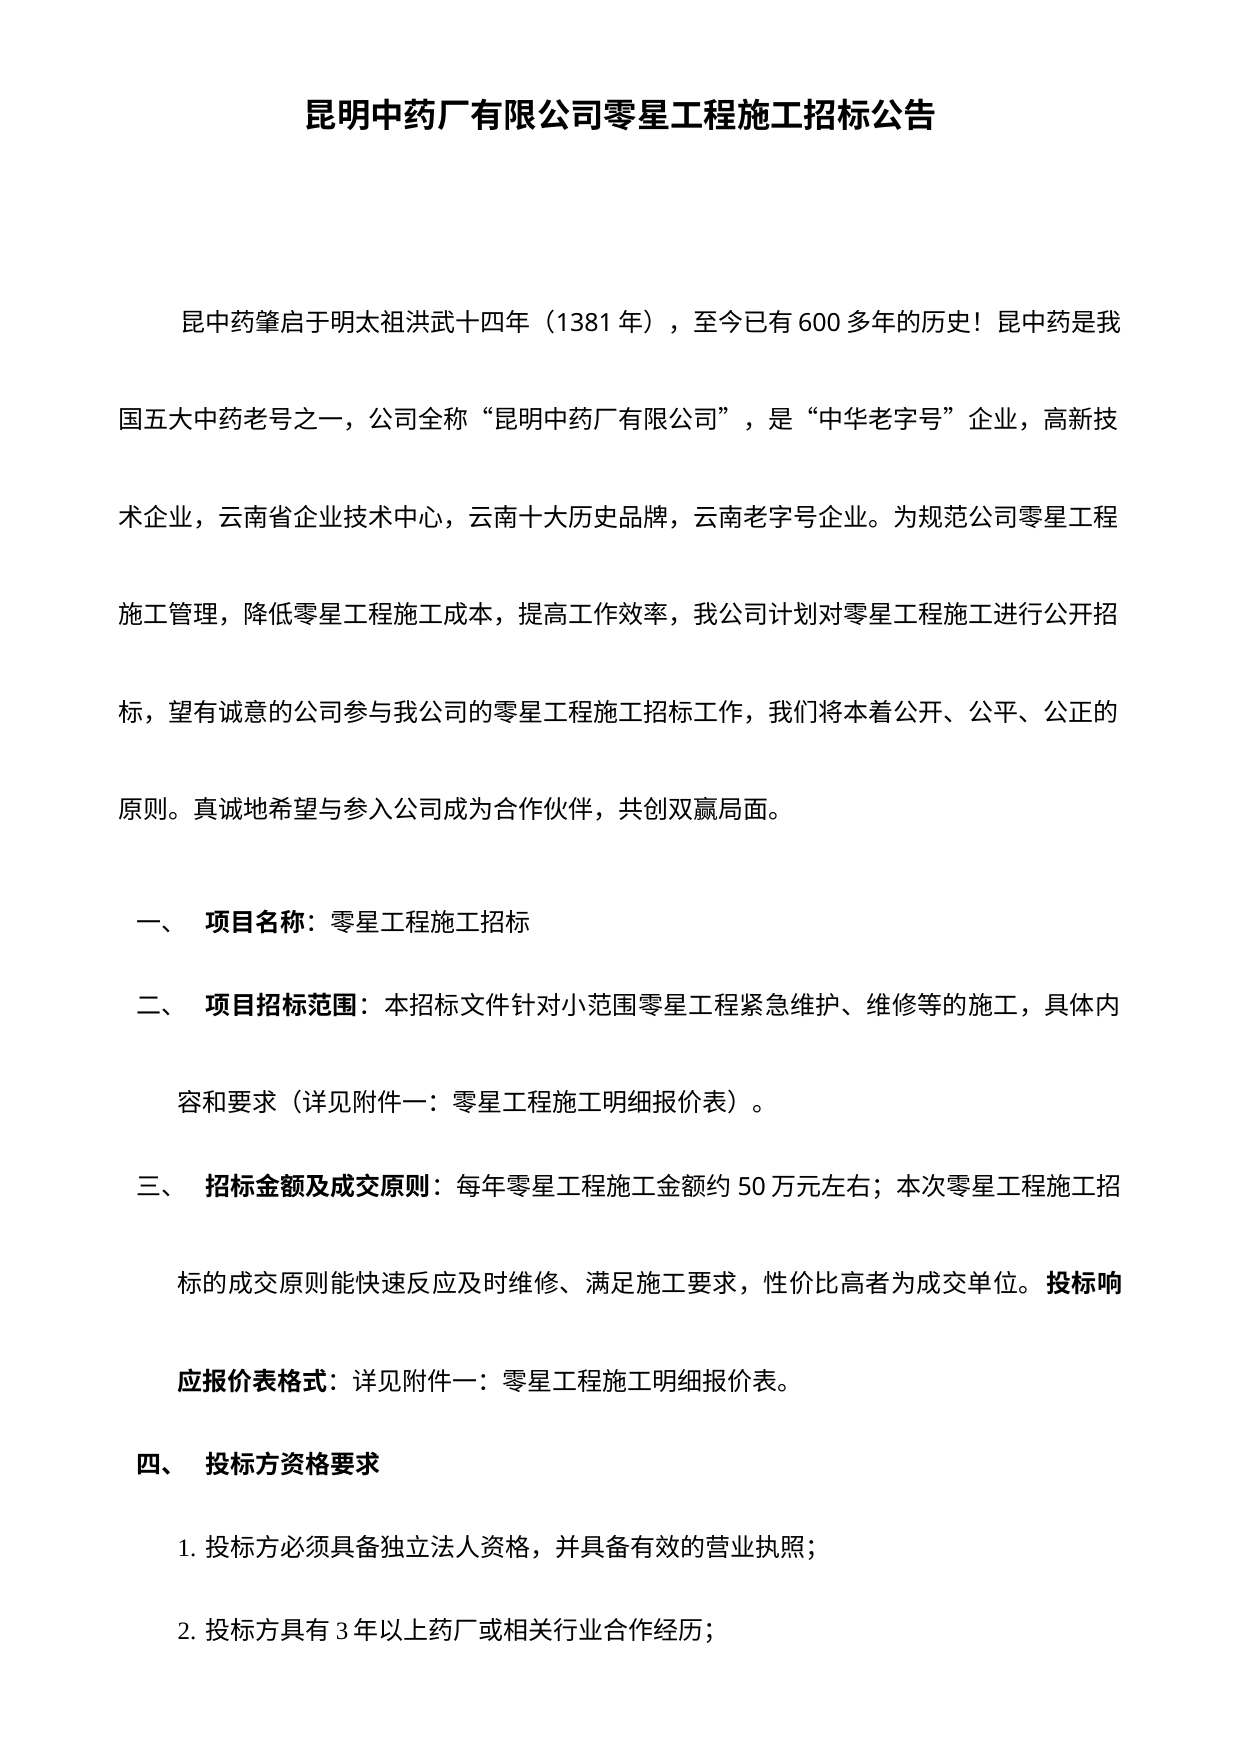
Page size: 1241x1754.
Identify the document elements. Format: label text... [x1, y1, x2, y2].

list 投标方资格要求 [136, 1430, 1122, 1495]
list 招标金额及成交原则：每年零星工程施工金额约50万元左右；本次零星工程施工招标的成交原则能快速反应及时维修、满足施工要求，性价比高者为成交单位。投标响应报价表格式：详见附件一：零星工程施工明细报价表。 [136, 1152, 1122, 1412]
text 昆中药肇启于明太祖洪武十四年（1381年），至今已有600多年的历史！昆中药是我国五大中药老号之一，公司全称“昆明中药厂有限公司”，是“中华老字号”企业，高新技术企业，云南省企业技术中心，云南十大历史品牌，云南老字号企业。为规范公司零星工程施工管理，降低零星工程施工成本，提高工作效率，我公司计划对零星工程施工进行公开招标，望有诚意的公司参与我公司的零星工程施工招标工作，我们将本着公开、公平、公正的原则。真诚地希望与参入公司成为合作伙伴，共创双赢局面。 [118, 288, 1122, 841]
list 项目名称：零星工程施工招标 [136, 888, 1122, 953]
list 项目招标范围：本招标文件针对小范围零星工程紧急维护、维修等的施工，具体内容和要求（详见附件一：零星工程施工明细报价表）。 [136, 971, 1122, 1133]
text 昆明中药厂有限公司零星工程施工招标公告 [118, 81, 1122, 146]
list 投标方具有3年以上药厂或相关行业合作经历； [177, 1596, 1122, 1661]
list 投标方必须具备独立法人资格，并具备有效的营业执照； [177, 1513, 1122, 1578]
